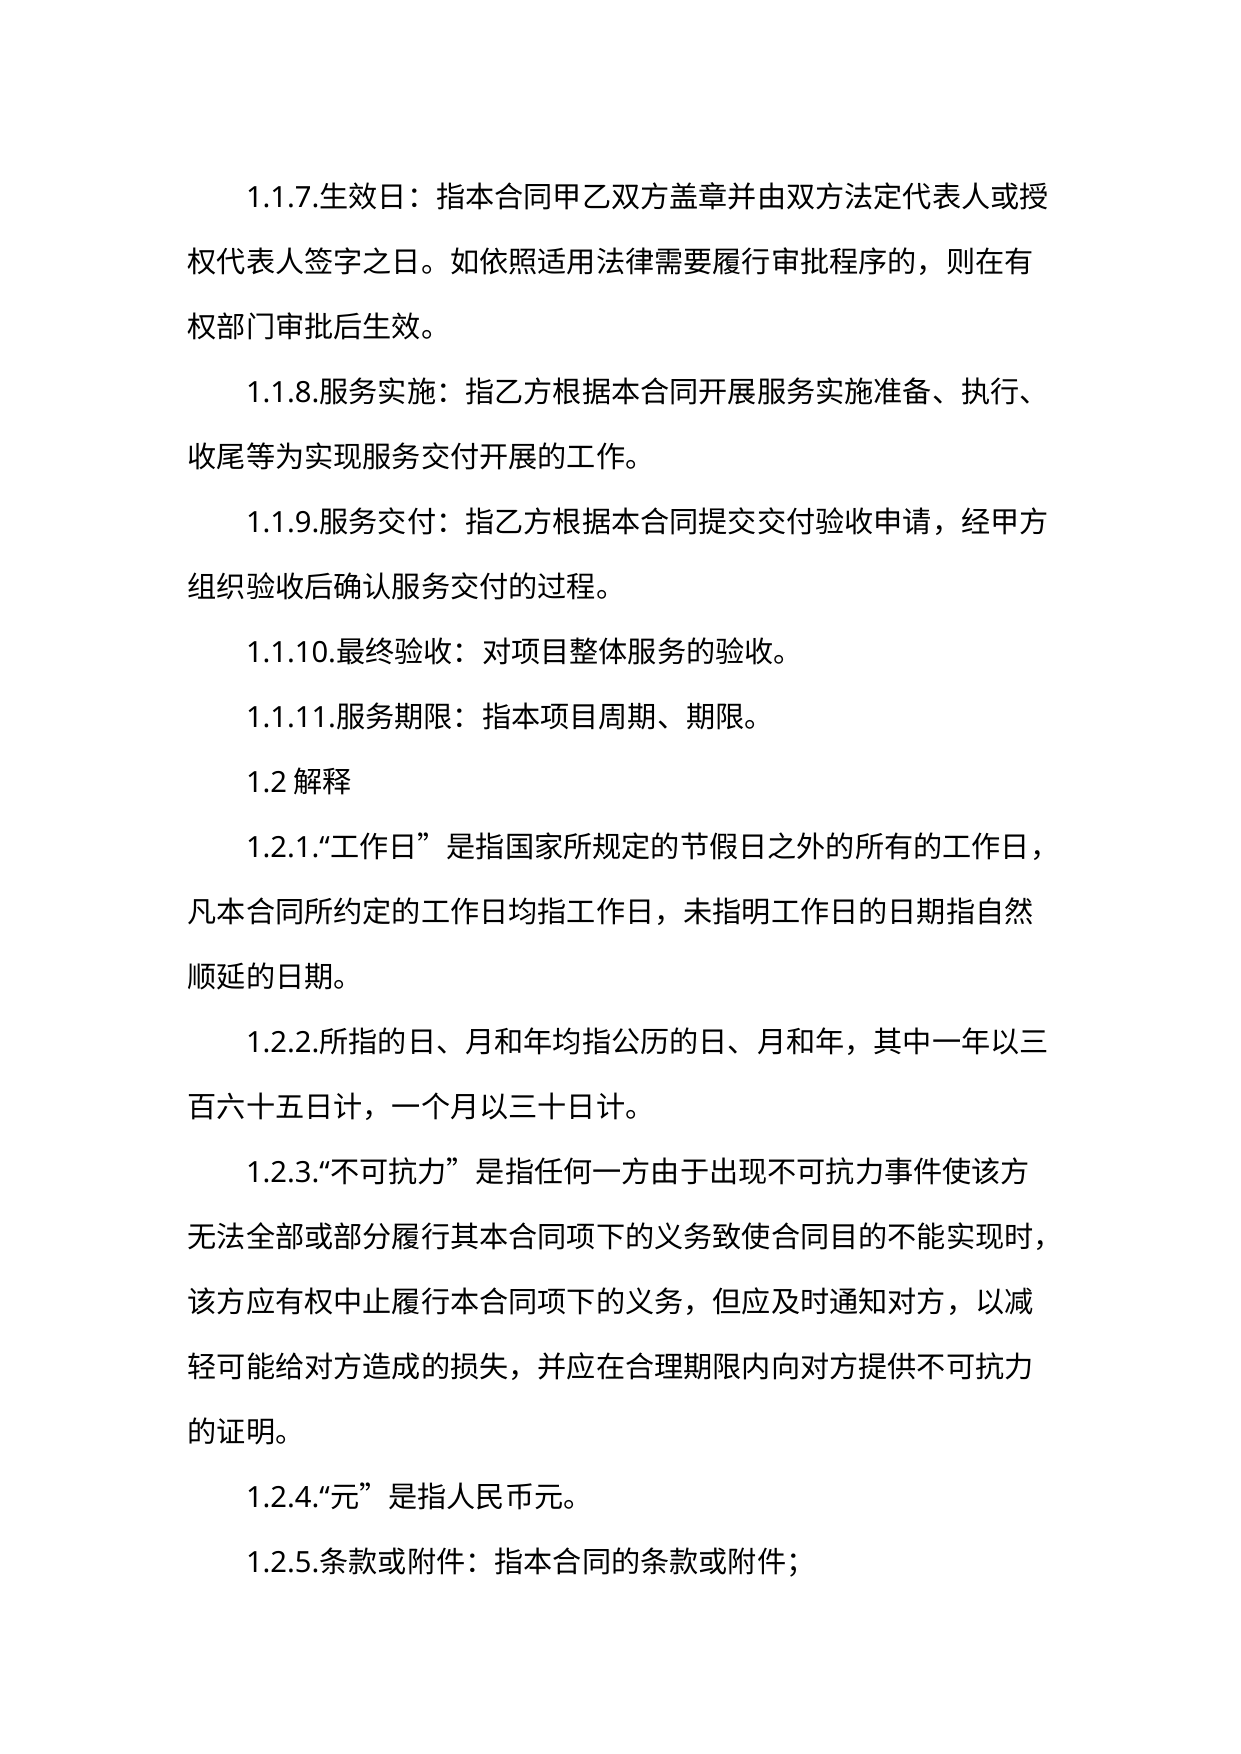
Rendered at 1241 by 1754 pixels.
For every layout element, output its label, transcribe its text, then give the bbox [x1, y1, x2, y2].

text 1.2.1.“工作日”是指国家所规定的节假日之外的所有的工作日，凡本合同所约定的工作日均指工作日，未指明工作日的日期指自然顺延的日期。 [187, 812, 1053, 1007]
text 1.1.10.最终验收：对项目整体服务的验收。 [187, 617, 1053, 682]
text 1.1.11.服务期限：指本项目周期、期限。 [187, 682, 1053, 747]
text 1.2解释 [187, 747, 1053, 812]
text 1.1.7.生效日：指本合同甲乙双方盖章并由双方法定代表人或授权代表人签字之日。如依照适用法律需要履行审批程序的，则在有权部门审批后生效。 [187, 162, 1053, 357]
text 1.2.5.条款或附件：指本合同的条款或附件； [187, 1527, 1053, 1592]
text 1.2.2.所指的日、月和年均指公历的日、月和年，其中一年以三百六十五日计，一个月以三十日计。 [187, 1007, 1053, 1137]
text 1.2.3.“不可抗力”是指任何一方由于出现不可抗力事件使该方无法全部或部分履行其本合同项下的义务致使合同目的不能实现时，该方应有权中止履行本合同项下的义务，但应及时通知对方，以减轻可能给对方造成的损失，并应在合理期限内向对方提供不可抗力的证明。 [187, 1137, 1053, 1462]
text 1.2.4.“元”是指人民币元。 [187, 1462, 1053, 1527]
text 1.1.8.服务实施：指乙方根据本合同开展服务实施准备、执行、收尾等为实现服务交付开展的工作。 [187, 357, 1053, 487]
text 1.1.9.服务交付：指乙方根据本合同提交交付验收申请，经甲方组织验收后确认服务交付的过程。 [187, 487, 1053, 617]
